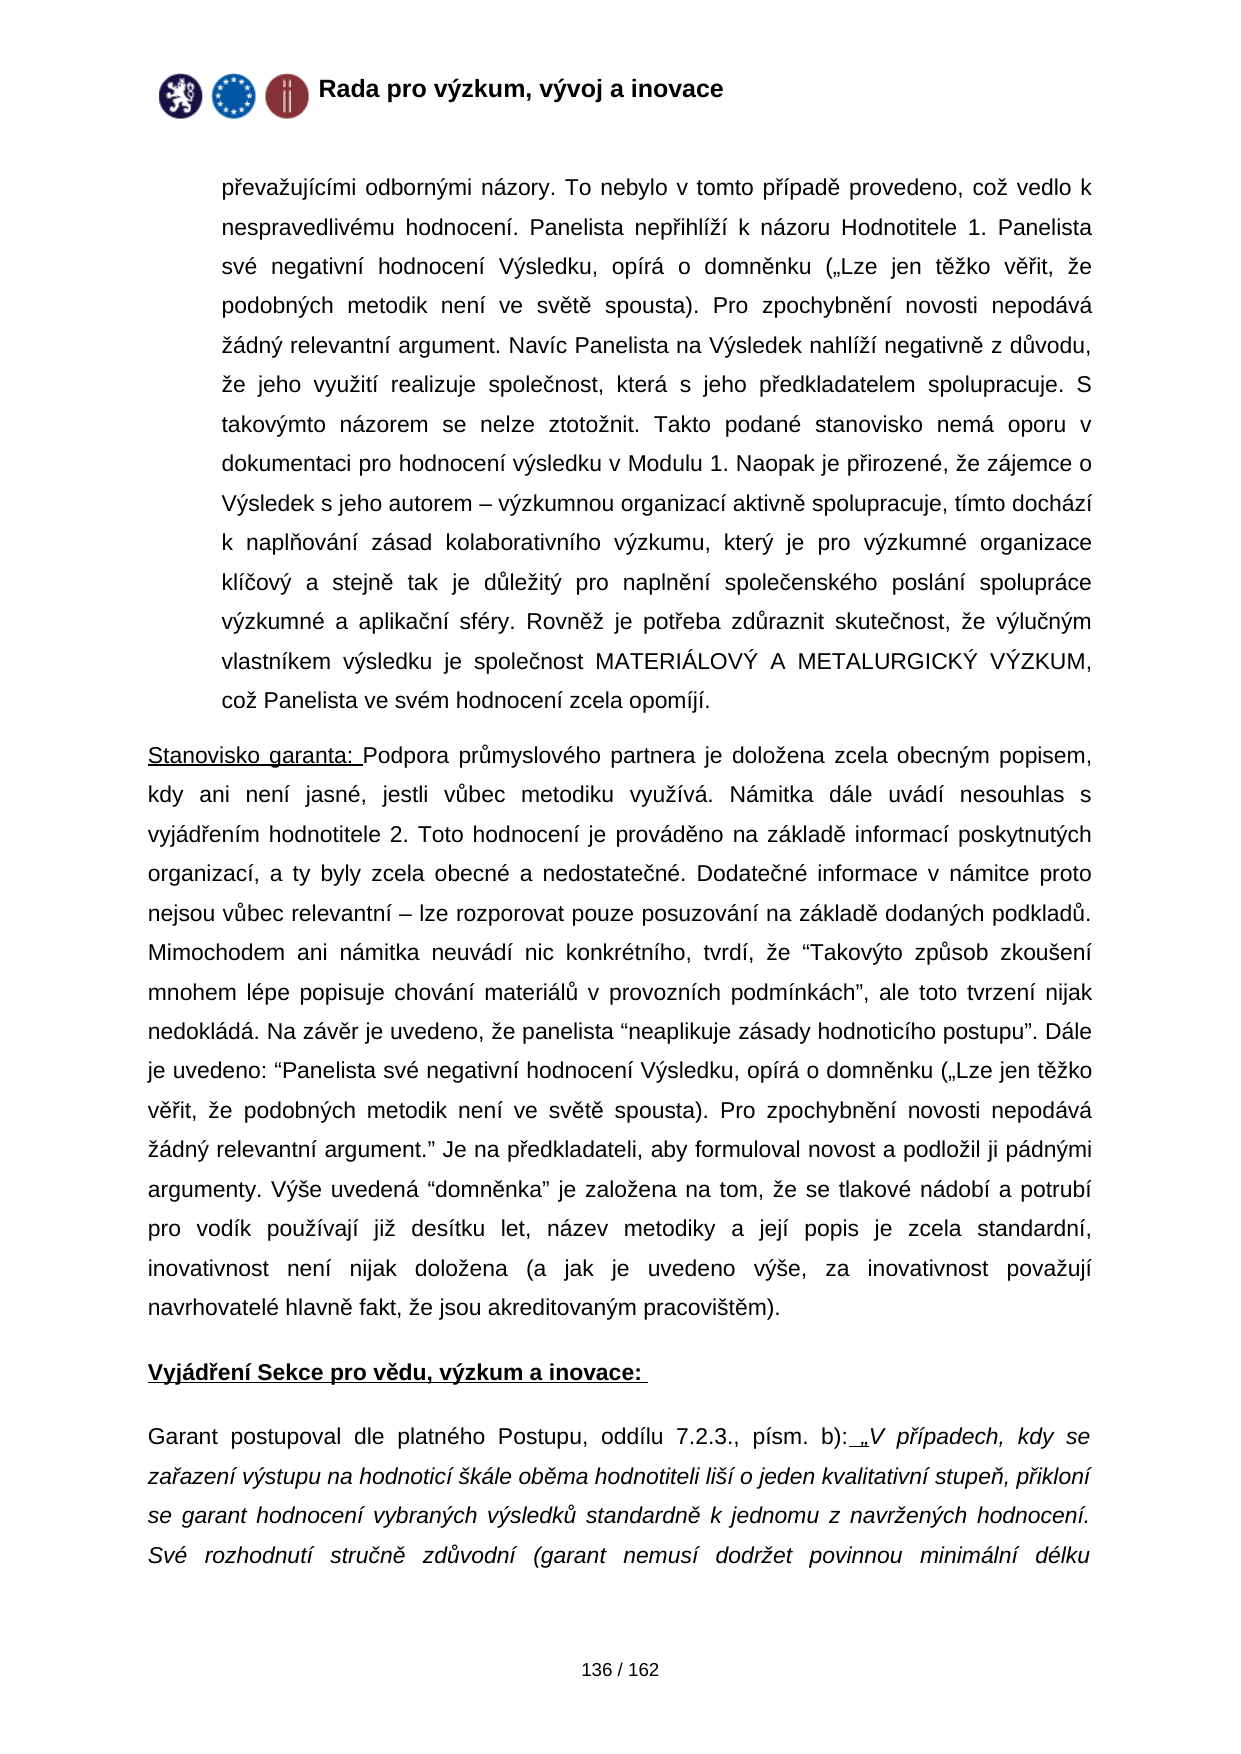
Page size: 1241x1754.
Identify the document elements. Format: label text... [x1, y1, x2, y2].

text Stanovisko garanta: Podpora průmyslového partnera je doložena zcela obecným popisem, kdy ani není jasné, jestli vůbec metodiku využívá. Námitka dále uvádí nesouhlas s vyjádřením hodnotitele 2. Toto hodnocení je prováděno na základě informací poskytnutých organizací, a ty byly zcela obecné a nedostatečné. Dodatečné informace v námitce proto nejsou vůbec relevantní – lze rozporovat pouze posuzování na základě dodaných podkladů. Mimochodem ani námitka neuvádí nic konkrétního, tvrdí, že “Takovýto způsob zkoušení mnohem lépe popisuje chování materiálů v provozních podmínkách”, ale toto tvrzení nijak nedokládá. Na závěr je uvedeno, že panelista “neaplikuje zásady hodnoticího postupu”. Dále je uvedeno: “Panelista své negativní hodnocení Výsledku, opírá o domněnku („Lze jen těžko věřit, že podobných metodik není ve světě spousta). Pro zpochybnění novosti nepodává žádný relevantní argument.” Je na předkladateli, aby formuloval novost a podložil ji pádnými argumenty. Výše uvedená “domněnka” je založena na tom, že se tlakové nádobí a potrubí pro vodík používají již desítku let, název metodiky a její popis je zcela standardní, inovativnost není nijak doložena (a jak je uvedeno výše, za inovativnost považují navrhovatelé hlavně fakt, že jsou akreditovaným pracovištěm). [148, 742, 1093, 1321]
text Vyjádření Sekce pro vědu, výzkum a inovace: [148, 1359, 1093, 1385]
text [148, 1423, 1093, 1568]
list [184, 174, 1093, 713]
picture [158, 73, 309, 120]
